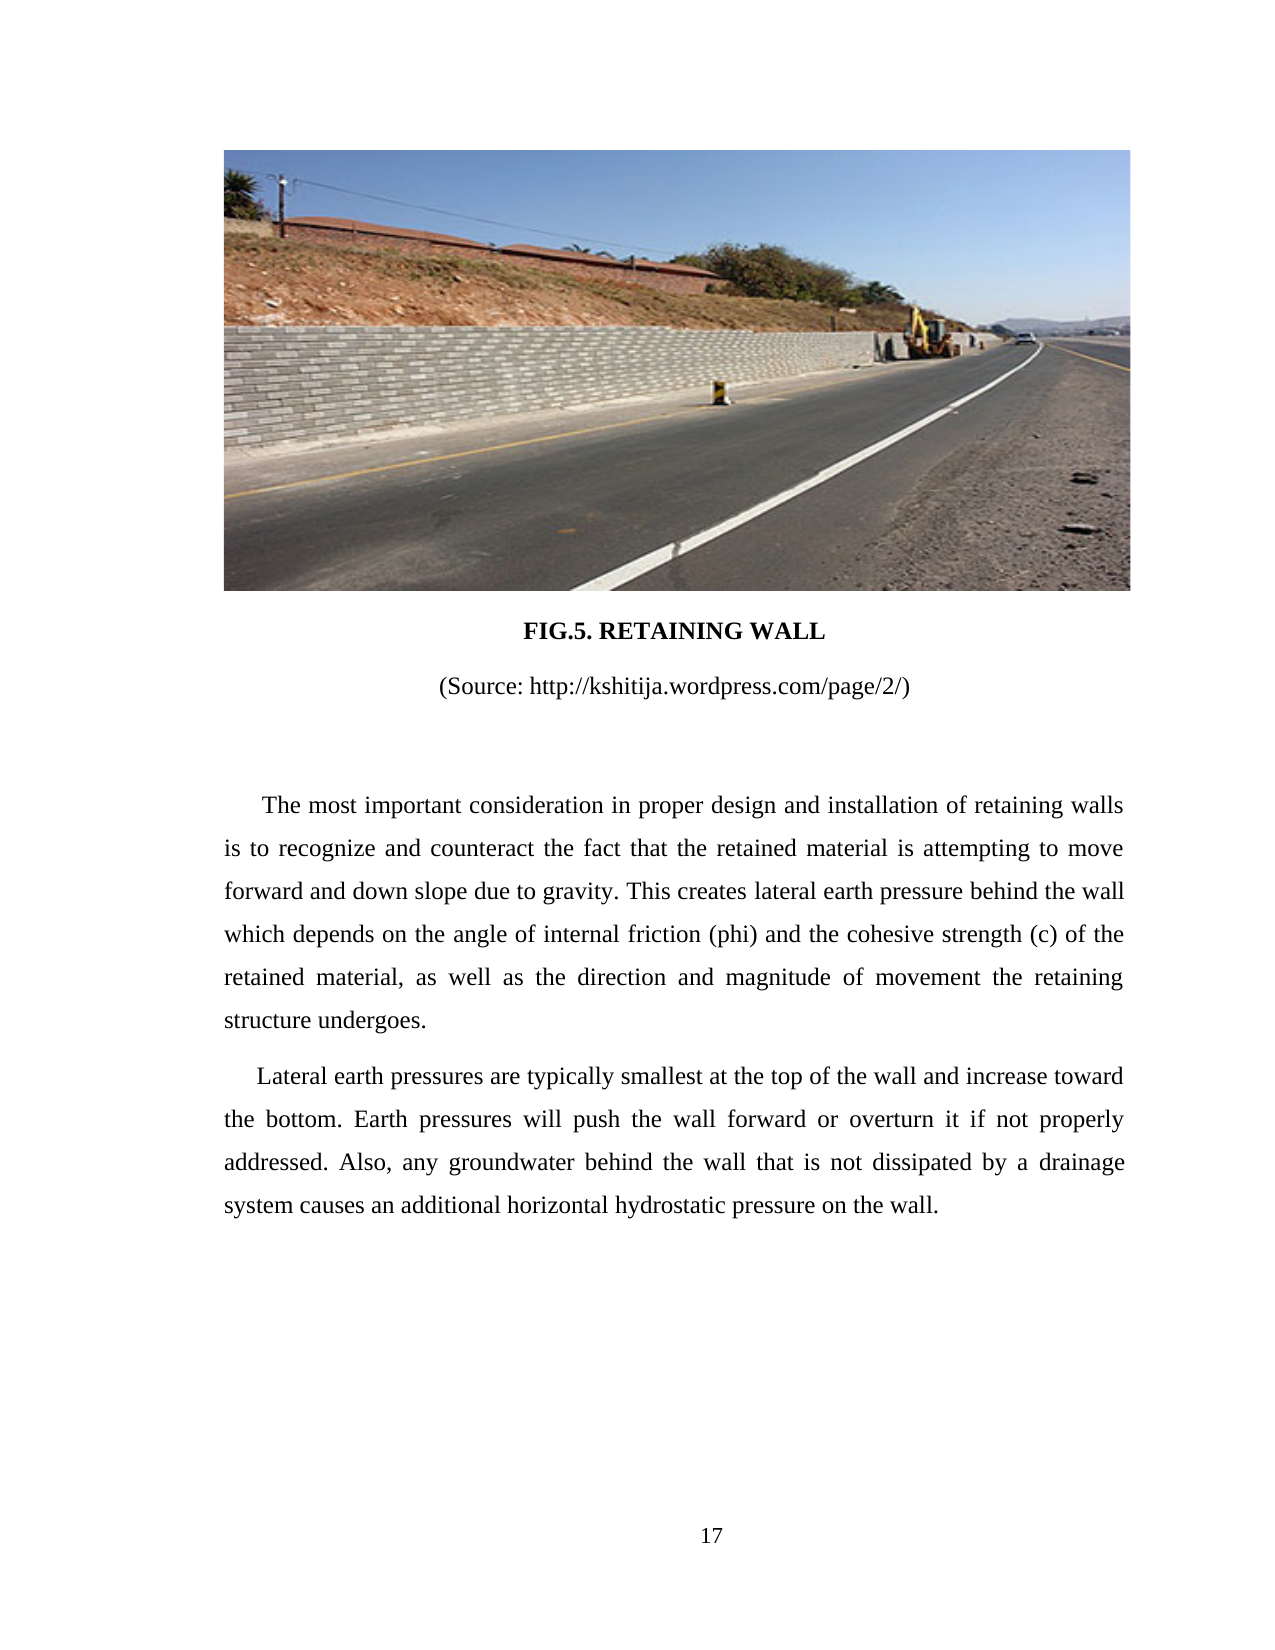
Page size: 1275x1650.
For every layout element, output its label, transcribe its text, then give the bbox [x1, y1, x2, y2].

text Lateral earth pressures are typically smallest at the top of the wall and increase toward the bottom. Earth pressures will push the wall forward or overturn it if not properly addressed. Also, any groundwater behind the wall that is not dissipated by a drainage system causes an additional horizontal hydrostatic pressure on the wall. [224, 1061, 1125, 1219]
picture [223, 150, 1131, 591]
text (Source: http://kshitija.wordpress.com/page/2/) [224, 671, 1125, 700]
text FIG.5. RETAINING WALL [224, 616, 1125, 644]
text The most important consideration in proper design and installation of retaining walls is to recognize and counteract the fact that the retained material is attempting to move forward and down slope due to gravity. This creates lateral earth pressure behind the wall which depends on the angle of internal friction (phi) and the cohesive strength (c) of the retained material, as well as the direction and magnitude of movement the retaining structure undergoes. [224, 790, 1125, 1034]
